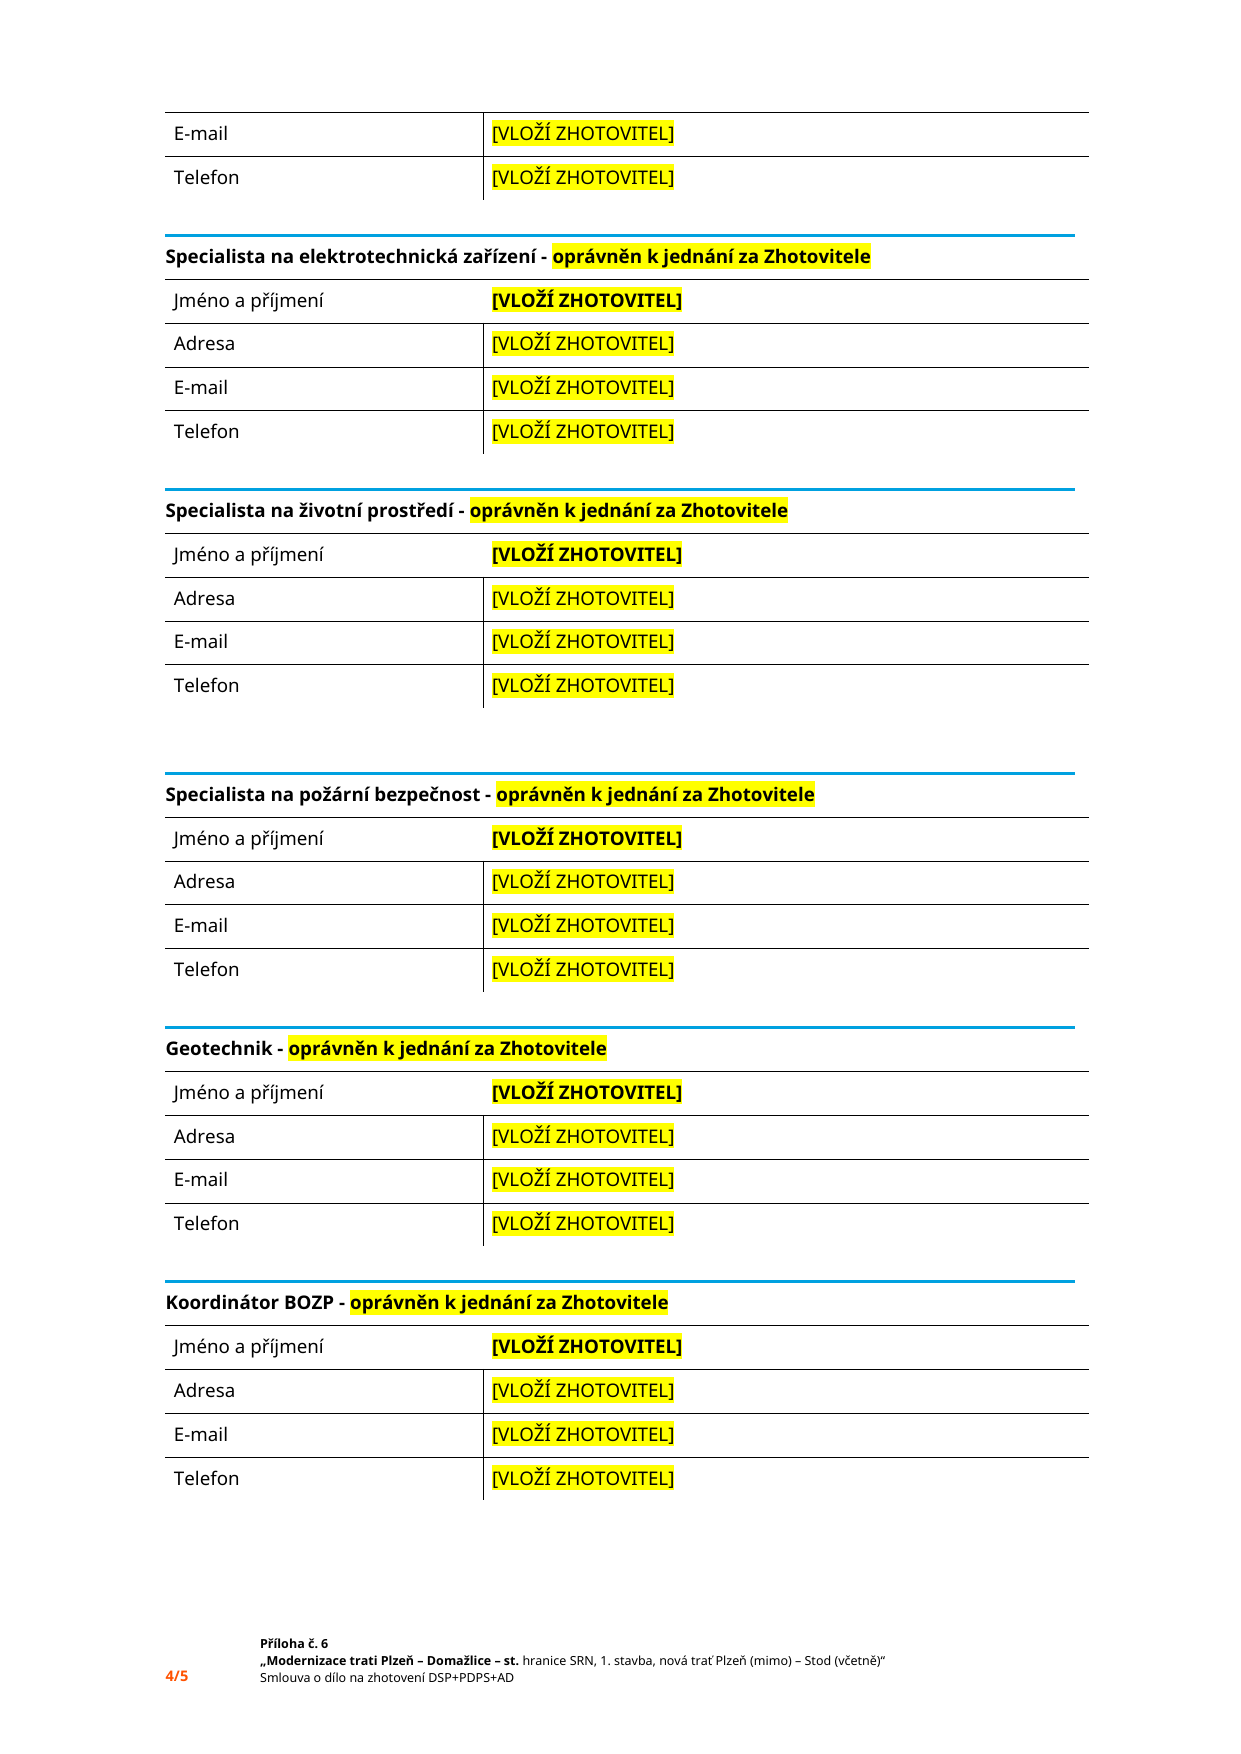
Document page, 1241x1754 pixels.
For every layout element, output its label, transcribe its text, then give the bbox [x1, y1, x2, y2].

table_cell [VLOŽÍ ZHOTOVITEL] [484, 1414, 1089, 1457]
table_cell [VLOŽÍ ZHOTOVITEL] [484, 368, 1089, 410]
table_cell [VLOŽÍ ZHOTOVITEL] [484, 1160, 1089, 1202]
table_cell [VLOŽÍ ZHOTOVITEL] [484, 1370, 1089, 1413]
table_cell E-mail [165, 368, 483, 410]
text Koordinátor BOZP - oprávněn k jednání za Zhotovitele [165, 1283, 1075, 1315]
table_cell E-mail [165, 1414, 483, 1457]
table_header Jméno a příjmení [165, 280, 484, 322]
table_cell Telefon [165, 665, 483, 708]
table_cell [VLOŽÍ ZHOTOVITEL] [484, 665, 1089, 708]
table_cell Telefon [165, 1458, 483, 1500]
table_cell E-mail [165, 1160, 483, 1202]
table_cell Adresa [165, 1116, 483, 1158]
table_cell [VLOŽÍ ZHOTOVITEL] [484, 949, 1089, 992]
table_cell Adresa [165, 1370, 483, 1413]
table_cell E-mail [165, 622, 483, 664]
table_header Jméno a příjmení [165, 534, 484, 577]
table_cell [VLOŽÍ ZHOTOVITEL] [484, 1116, 1089, 1158]
table_cell [VLOŽÍ ZHOTOVITEL] [484, 862, 1089, 904]
text Specialista na požární bezpečnost - oprávněn k jednání za Zhotovitele [165, 775, 1075, 807]
table_cell Telefon [165, 1204, 483, 1246]
text Specialista na elektrotechnická zařízení - oprávněn k jednání za Zhotovitele [165, 237, 1075, 269]
table_cell [VLOŽÍ ZHOTOVITEL] [484, 324, 1089, 366]
table_header Jméno a příjmení [165, 1072, 484, 1115]
table_cell [VLOŽÍ ZHOTOVITEL] [484, 578, 1089, 621]
table_cell E-mail [165, 905, 483, 948]
text Geotechnik - oprávněn k jednání za Zhotovitele [165, 1029, 1075, 1061]
table_header [VLOŽÍ ZHOTOVITEL] [484, 818, 1089, 861]
table_cell Adresa [165, 862, 483, 904]
table_cell [VLOŽÍ ZHOTOVITEL] [484, 1458, 1089, 1500]
table_cell [VLOŽÍ ZHOTOVITEL] [484, 113, 1089, 156]
table_header [VLOŽÍ ZHOTOVITEL] [484, 280, 1089, 322]
table_cell Adresa [165, 578, 483, 621]
table_cell [VLOŽÍ ZHOTOVITEL] [484, 905, 1089, 948]
table_header Jméno a příjmení [165, 1326, 484, 1369]
table_header [VLOŽÍ ZHOTOVITEL] [484, 534, 1089, 577]
text Specialista na životní prostředí - oprávněn k jednání za Zhotovitele [165, 491, 1075, 523]
table_cell Adresa [165, 324, 483, 366]
table_cell E-mail [165, 113, 483, 156]
table_cell Telefon [165, 949, 483, 992]
table_cell [VLOŽÍ ZHOTOVITEL] [484, 411, 1089, 454]
table_cell [VLOŽÍ ZHOTOVITEL] [484, 622, 1089, 664]
table_cell Telefon [165, 157, 483, 200]
table_cell [VLOŽÍ ZHOTOVITEL] [484, 1204, 1089, 1246]
table_cell Telefon [165, 411, 483, 454]
table_header Jméno a příjmení [165, 818, 484, 861]
table_cell [VLOŽÍ ZHOTOVITEL] [484, 157, 1089, 200]
table_header [VLOŽÍ ZHOTOVITEL] [484, 1326, 1089, 1369]
table_header [VLOŽÍ ZHOTOVITEL] [484, 1072, 1089, 1115]
